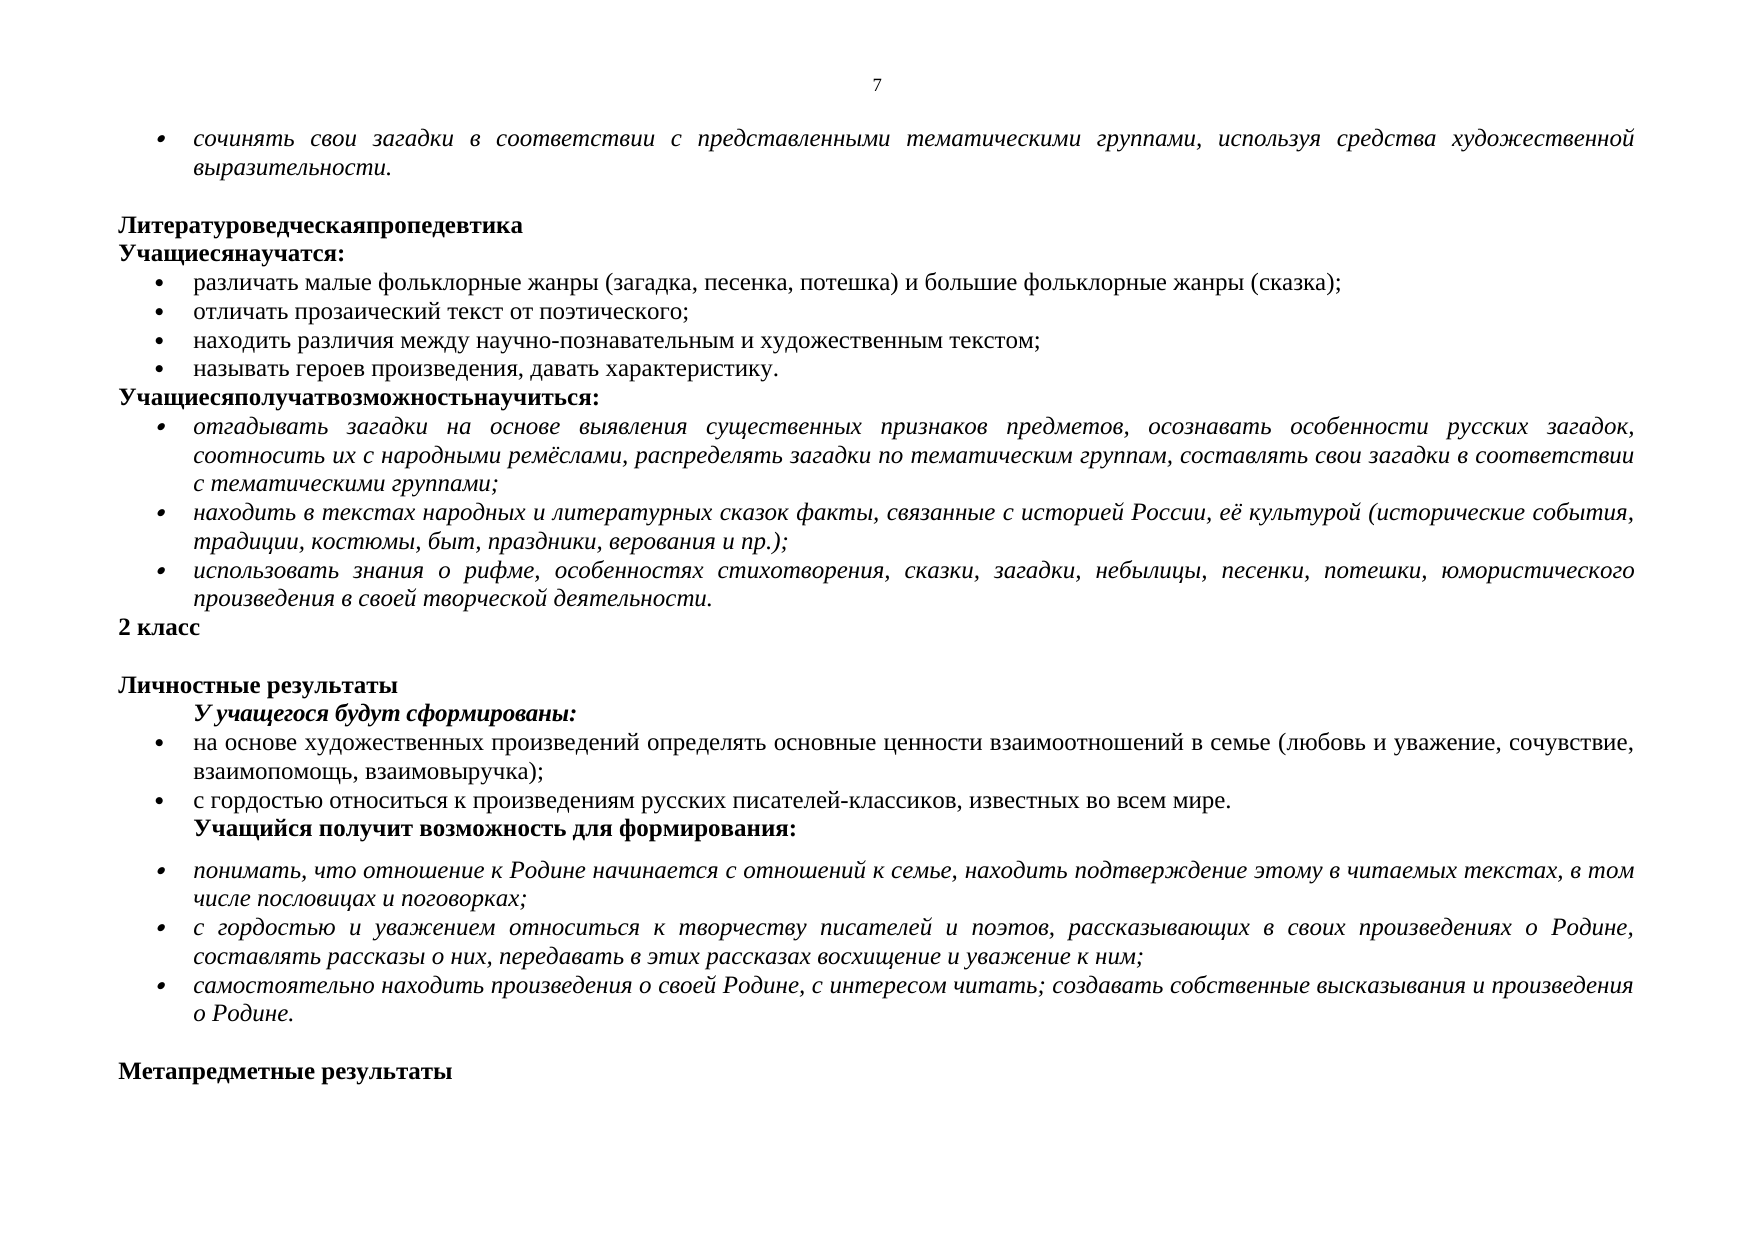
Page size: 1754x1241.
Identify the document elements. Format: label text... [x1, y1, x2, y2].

list отгадывать загадки на основе выявления существенных признаков предметов, осознавать особенности русских загадок, соотносить их с народными ремёслами, распределять загадки по тематическим группам, составлять свои загадки в соответствии с тематическими группами; [156, 411, 1636, 497]
list находить различия между научно-познавательным и художественным текстом; [156, 325, 1636, 353]
text Учащийся получит возможность для формирования: [193, 813, 1634, 842]
text Личностные результаты [118, 670, 1636, 698]
list сочинять свои загадки в соответствии с представленными тематическими группами, используя средства художественной выразительности. [156, 123, 1636, 181]
text Литературоведческаяпропедевтика [118, 210, 1636, 238]
text Учащиесяполучатвозможностьнаучиться: [118, 382, 1636, 411]
list понимать, что отношение к Родине начинается с отношений к семье, находить подтверждение этому в читаемых текстах, в том числе пословицах и поговорках; [156, 855, 1636, 912]
list на основе художественных произведений определять основные ценности взаимоотношений в семье (любовь и уважение, сочувствие, взаимопомощь, взаимовыручка); [156, 727, 1636, 785]
list отличать прозаический текст от поэтического; [156, 296, 1636, 325]
list с гордостью и уважением относиться к творчеству писателей и поэтов, рассказывающих в своих произведениях o Родине, составлять рассказы о них, передавать в этих рассказах восхищение и уважение к ним; [156, 912, 1636, 970]
text 2 класс [118, 612, 1636, 641]
list называть героев произведения, давать характеристику. [156, 353, 1636, 382]
list с гордостью относиться к произведениям русских писателей-классиков, известных во всем мире. [156, 785, 1636, 813]
text Метапредметные результаты [118, 1056, 1636, 1085]
text Учащиесянаучатся: [118, 238, 1636, 267]
list различать малые фольклорные жанры (загадка, песенка, потешка) и большие фольклорные жанры (сказка); [156, 267, 1636, 296]
list использовать знания о рифме, особенностях стихотворения, сказки, загадки, небылицы, песенки, потешки, юмористического произведения в своей творческой деятельности. [156, 555, 1636, 612]
list находить в текстах народных и литературных сказок факты, связанные с историей России, её культурой (исторические события, традиции, костюмы, быт, праздники, верования и пр.); [156, 497, 1636, 555]
text У учащегося будут сформированы: [193, 698, 1636, 727]
list самостоятельно находить произведения о своей Родине, с интересом читать; создавать собственные высказывания и произведения о Родине. [156, 970, 1636, 1027]
